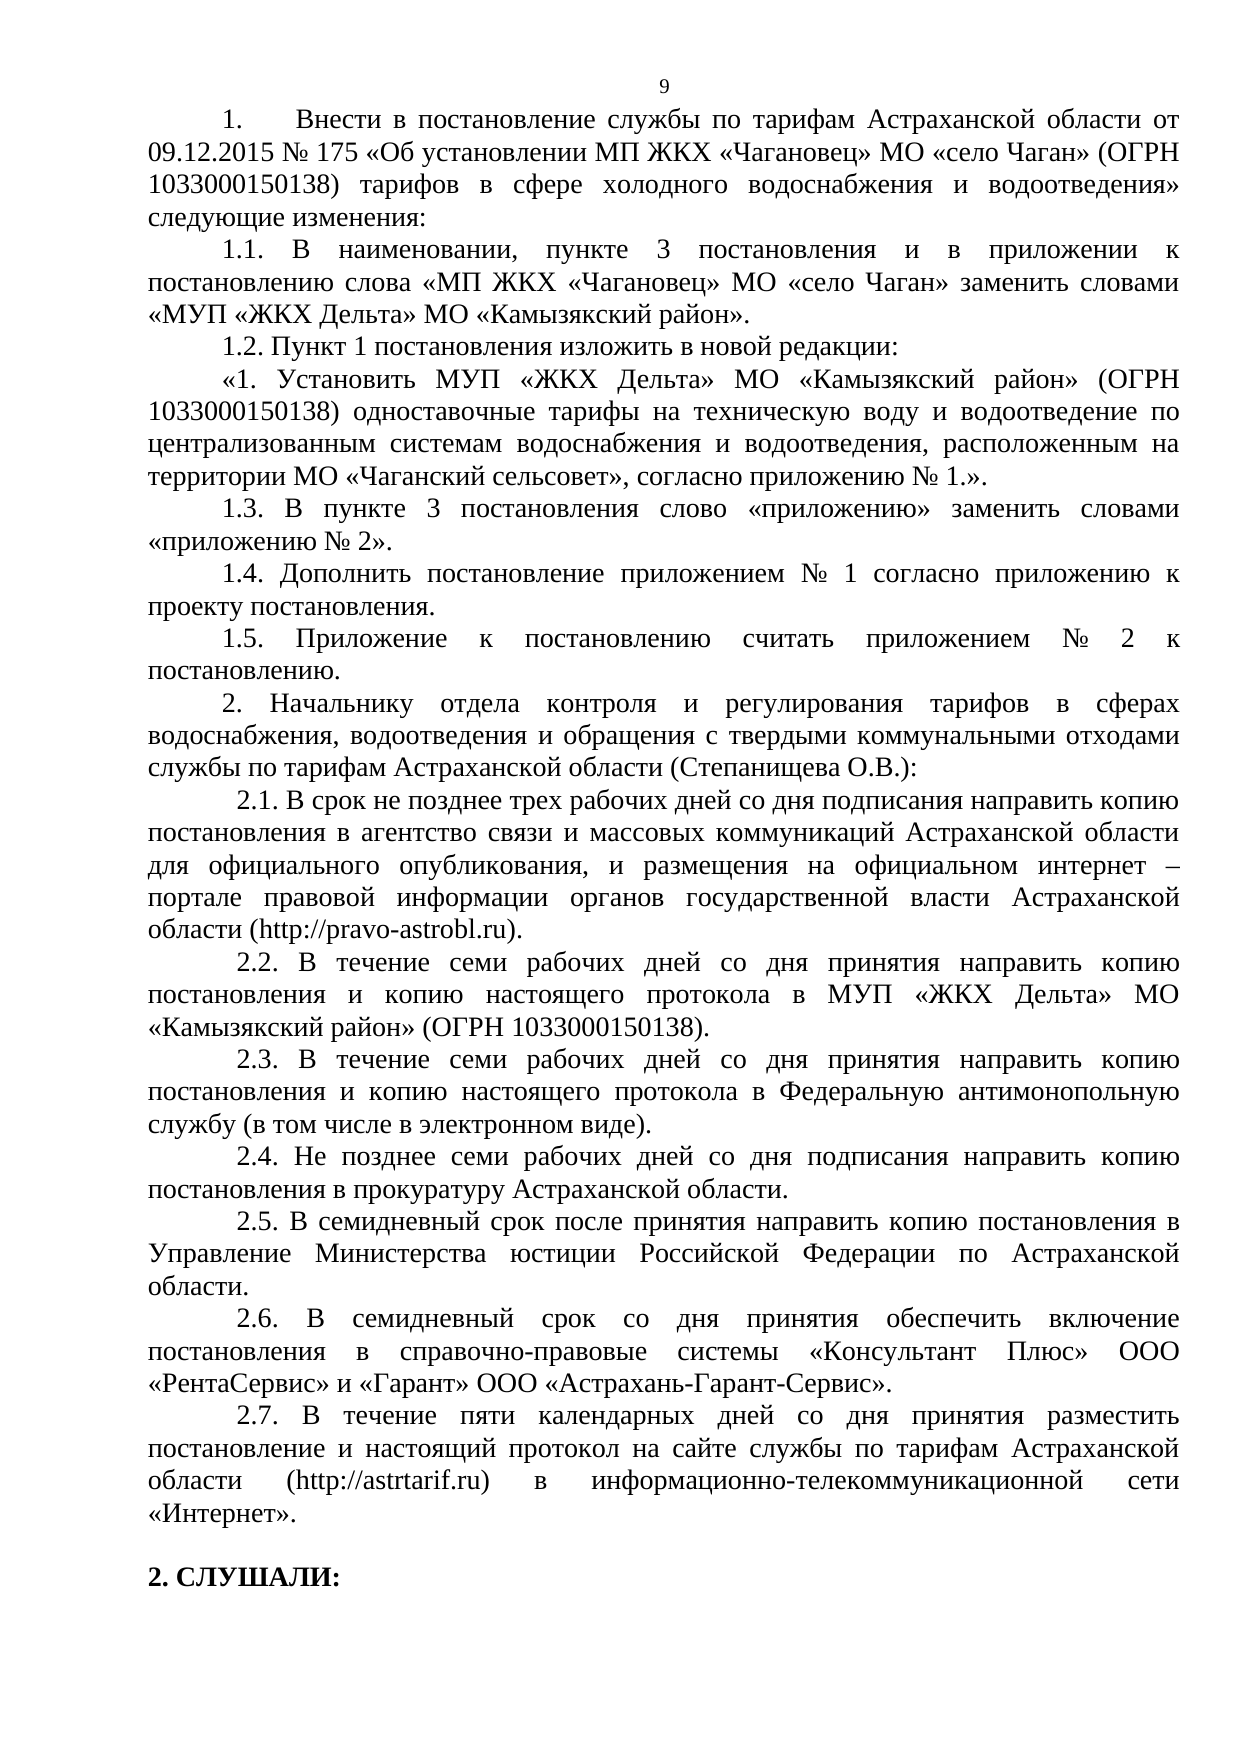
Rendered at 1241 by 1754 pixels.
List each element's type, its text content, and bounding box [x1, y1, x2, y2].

text 2.7. В течение пяти календарных дней со дня принятия разместить постановление и настоящий протокол на сайте службы по тарифам Астраханской области (http://astrtarif.ru) в информационно-телекоммуникационной сети «Интернет». [148, 1398, 1181, 1528]
text 2.6. В семидневный срок со дня принятия обеспечить включение постановления в справочно-правовые системы «Консультант Плюс» ООО «РентаСервис» и «Гарант» ООО «Астрахань-Гарант-Сервис». [148, 1301, 1181, 1398]
text 2.1. В срок не позднее трех рабочих дней со дня подписания направить копию постановления в агентство связи и массовых коммуникаций Астраханской области для официального опубликования, и размещения на официальном интернет – портале правовой информации органов государственной власти Астраханской области (http://pravo-astrobl.ru). [148, 783, 1181, 945]
text 1.5. Приложение к постановлению считать приложением № 2 к постановлению. [148, 621, 1181, 686]
text 2.3. В течение семи рабочих дней со дня принятия направить копию постановления и копию настоящего протокола в Федеральную антимонопольную службу (в том числе в электронном виде). [148, 1042, 1181, 1139]
list Внести в постановление службы по тарифам Астраханской области от 09.12.2015 № 175 «Об установлении МП ЖКХ «Чагановец» МО «село Чаган» (ОГРН 1033000150138) тарифов в сфере холодного водоснабжения и водоотведения» следующие изменения: [148, 103, 1181, 232]
text «1. Установить МУП «ЖКХ Дельта» МО «Камызякский район» (ОГРН 1033000150138) одноставочные тарифы на техническую воду и водоотведение по централизованным системам водоснабжения и водоотведения, расположенным на территории МО «Чаганский сельсовет», согласно приложению № 1.». [148, 362, 1181, 491]
text 2.5. В семидневный срок после принятия направить копию постановления в Управление Министерства юстиции Российской Федерации по Астраханской области. [148, 1204, 1181, 1301]
text 1.2. Пункт 1 постановления изложить в новой редакции: [148, 329, 1181, 362]
text 2.4. Не позднее семи рабочих дней со дня подписания направить копию постановления в прокуратуру Астраханской области. [148, 1139, 1181, 1204]
text 1.4. Дополнить постановление приложением № 1 согласно приложению к проекту постановления. [148, 556, 1181, 621]
text 1.3. В пункте 3 постановления слово «приложению» заменить словами «приложению № 2». [148, 491, 1181, 556]
text 2. Начальнику отдела контроля и регулирования тарифов в сферах водоснабжения, водоотведения и обращения с твердыми коммунальными отходами службы по тарифам Астраханской области (Степанищева О.В.): [148, 686, 1181, 783]
text 2. СЛУШАЛИ: [148, 1560, 1181, 1593]
text 2.2. В течение семи рабочих дней со дня принятия направить копию постановления и копию настоящего протокола в МУП «ЖКХ Дельта» МО «Камызякский район» (ОГРН 1033000150138). [148, 945, 1181, 1042]
text 1.1. В наименовании, пункте 3 постановления и в приложении к постановлению слова «МП ЖКХ «Чагановец» МО «село Чаган» заменить словами «МУП «ЖКХ Дельта» МО «Камызякский район». [148, 232, 1181, 329]
